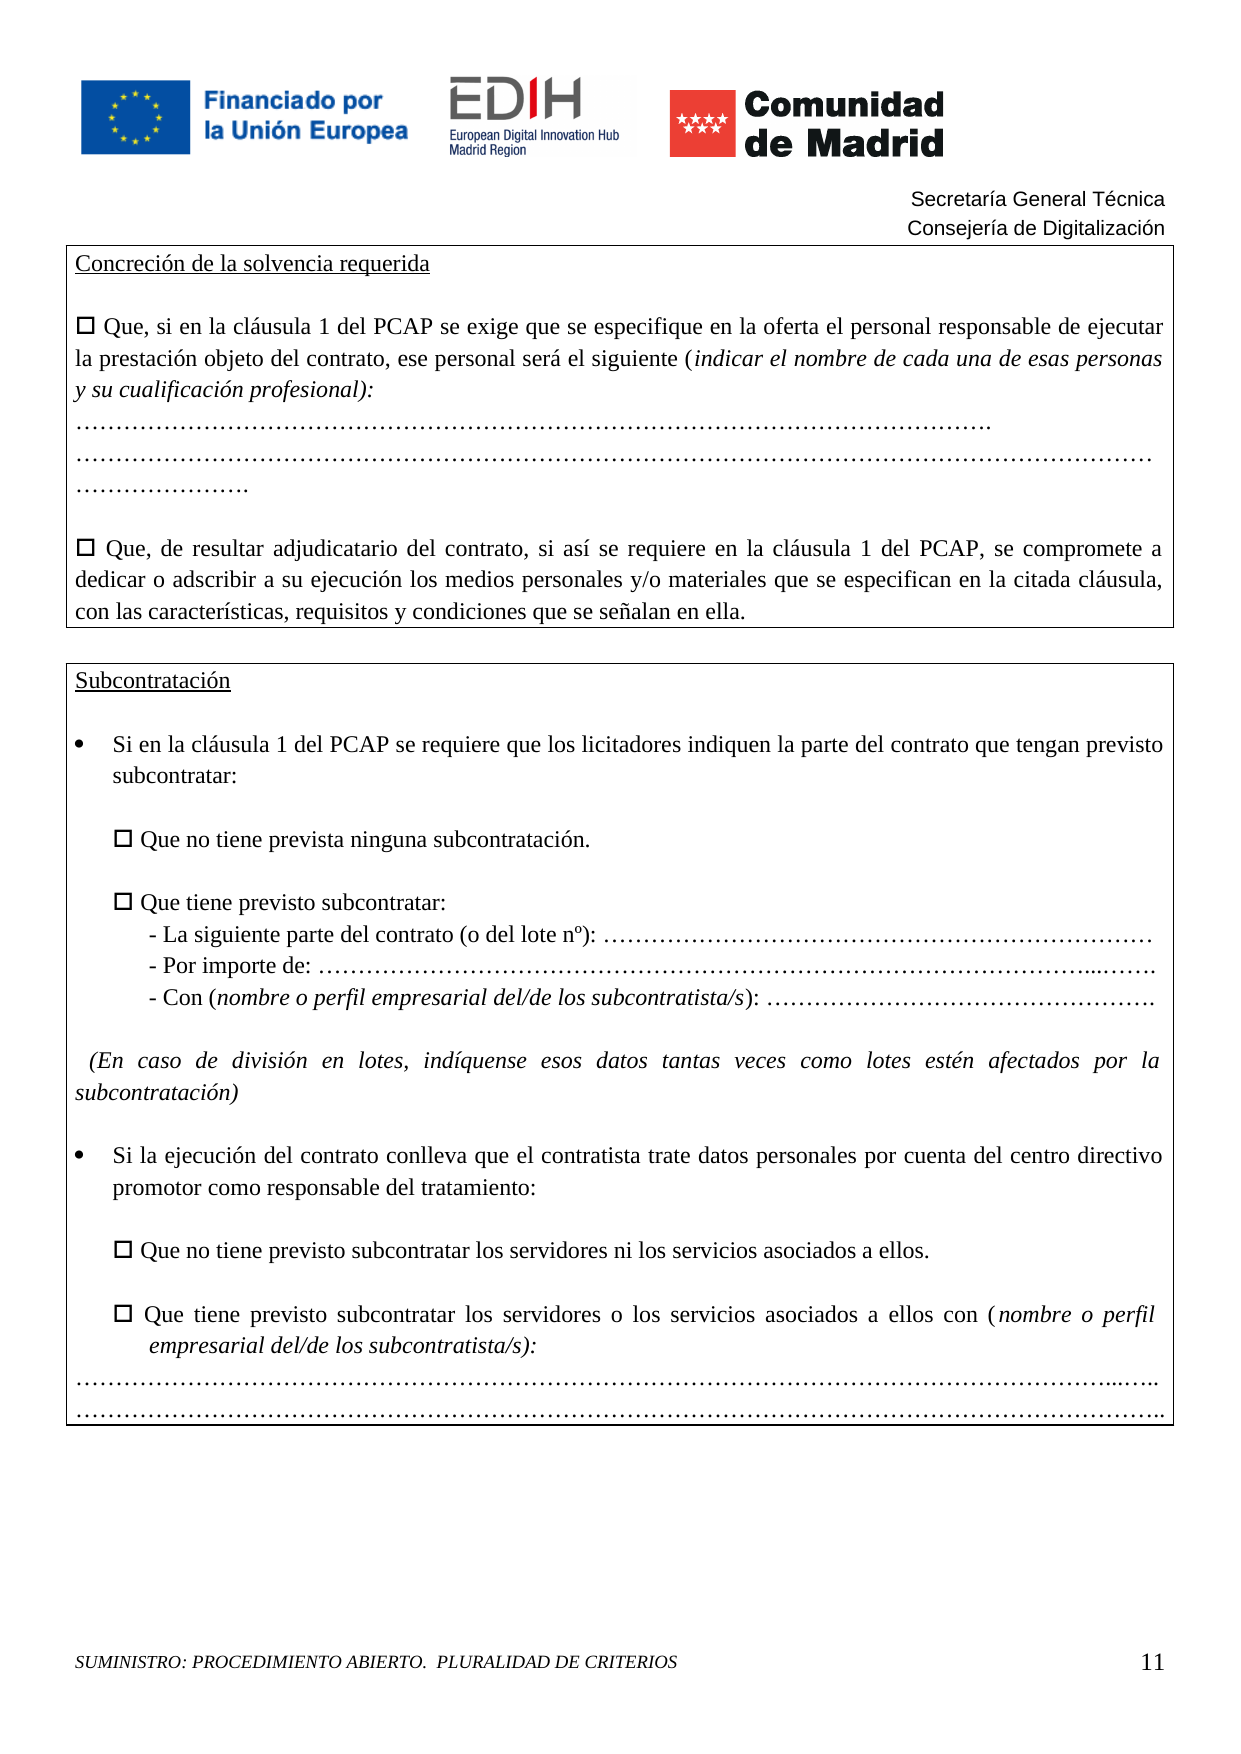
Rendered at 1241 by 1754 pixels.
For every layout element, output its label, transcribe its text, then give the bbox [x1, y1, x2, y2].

text Concreción de la solvencia requerida [67, 246, 1173, 276]
text Que no tiene previsto subcontratar los servidores ni los servicios asociados a ellos. [67, 1233, 1173, 1264]
text Que tiene previsto subcontratar: [67, 885, 1173, 916]
picture [449, 75, 637, 157]
text ……………………………………………………………………………………………………………………….. [67, 1392, 1173, 1424]
text Que, de resultar adjudicatario del contrato, si así se requiere en la cláusula 1 del PCAP, se compromete a dedicar o adscribir a su ejecución los medios personales y/o materiales que se especifican en la citada cláusula, con las características, requisitos y condiciones que se señalan en ella. [67, 530, 1173, 627]
text (En caso de división en lotes, indíquense esos datos tantas veces como lotes estén afectados por la subcontratación) [67, 1043, 1173, 1106]
list Si la ejecución del contrato conlleva que el contratista trate datos personales por cuenta del centro directivo promotor como responsable del tratamiento: [67, 1138, 1173, 1201]
text - Con (nombre o perfil empresarial del/de los subcontratista/s): …………………………………………. [67, 980, 1173, 1011]
picture [75, 75, 417, 157]
text …………………………………………………………………………………………………….…………………………………………………………………………………………………………………………………………. [67, 404, 1173, 498]
text Subcontratación [67, 664, 1173, 694]
text …………………………………………………………………………………………………………………...….. [67, 1360, 1173, 1391]
list Si en la cláusula 1 del PCAP se requiere que los licitadores indiquen la parte del contrato que tengan previsto subcontratar: [67, 727, 1173, 789]
text - Por importe de: ……………………………………………………………………………………...……. [67, 948, 1173, 979]
text Que no tiene prevista ninguna subcontratación. [67, 822, 1173, 852]
text - La siguiente parte del contrato (o del lote nº): …………………………………………………………… [67, 917, 1173, 947]
picture [669, 90, 944, 157]
text Que, si en la cláusula 1 del PCAP se exige que se especifique en la oferta el personal responsable de ejecutar la prestación objeto del contrato, ese personal será el siguiente (indicar el nombre de cada una de esas personas y su cualificación profesional): [67, 309, 1173, 403]
text Que tiene previsto subcontratar los servidores o los servicios asociados a ellos con (nombre o perfil empresarial del/de los subcontratista/s): [67, 1297, 1173, 1359]
